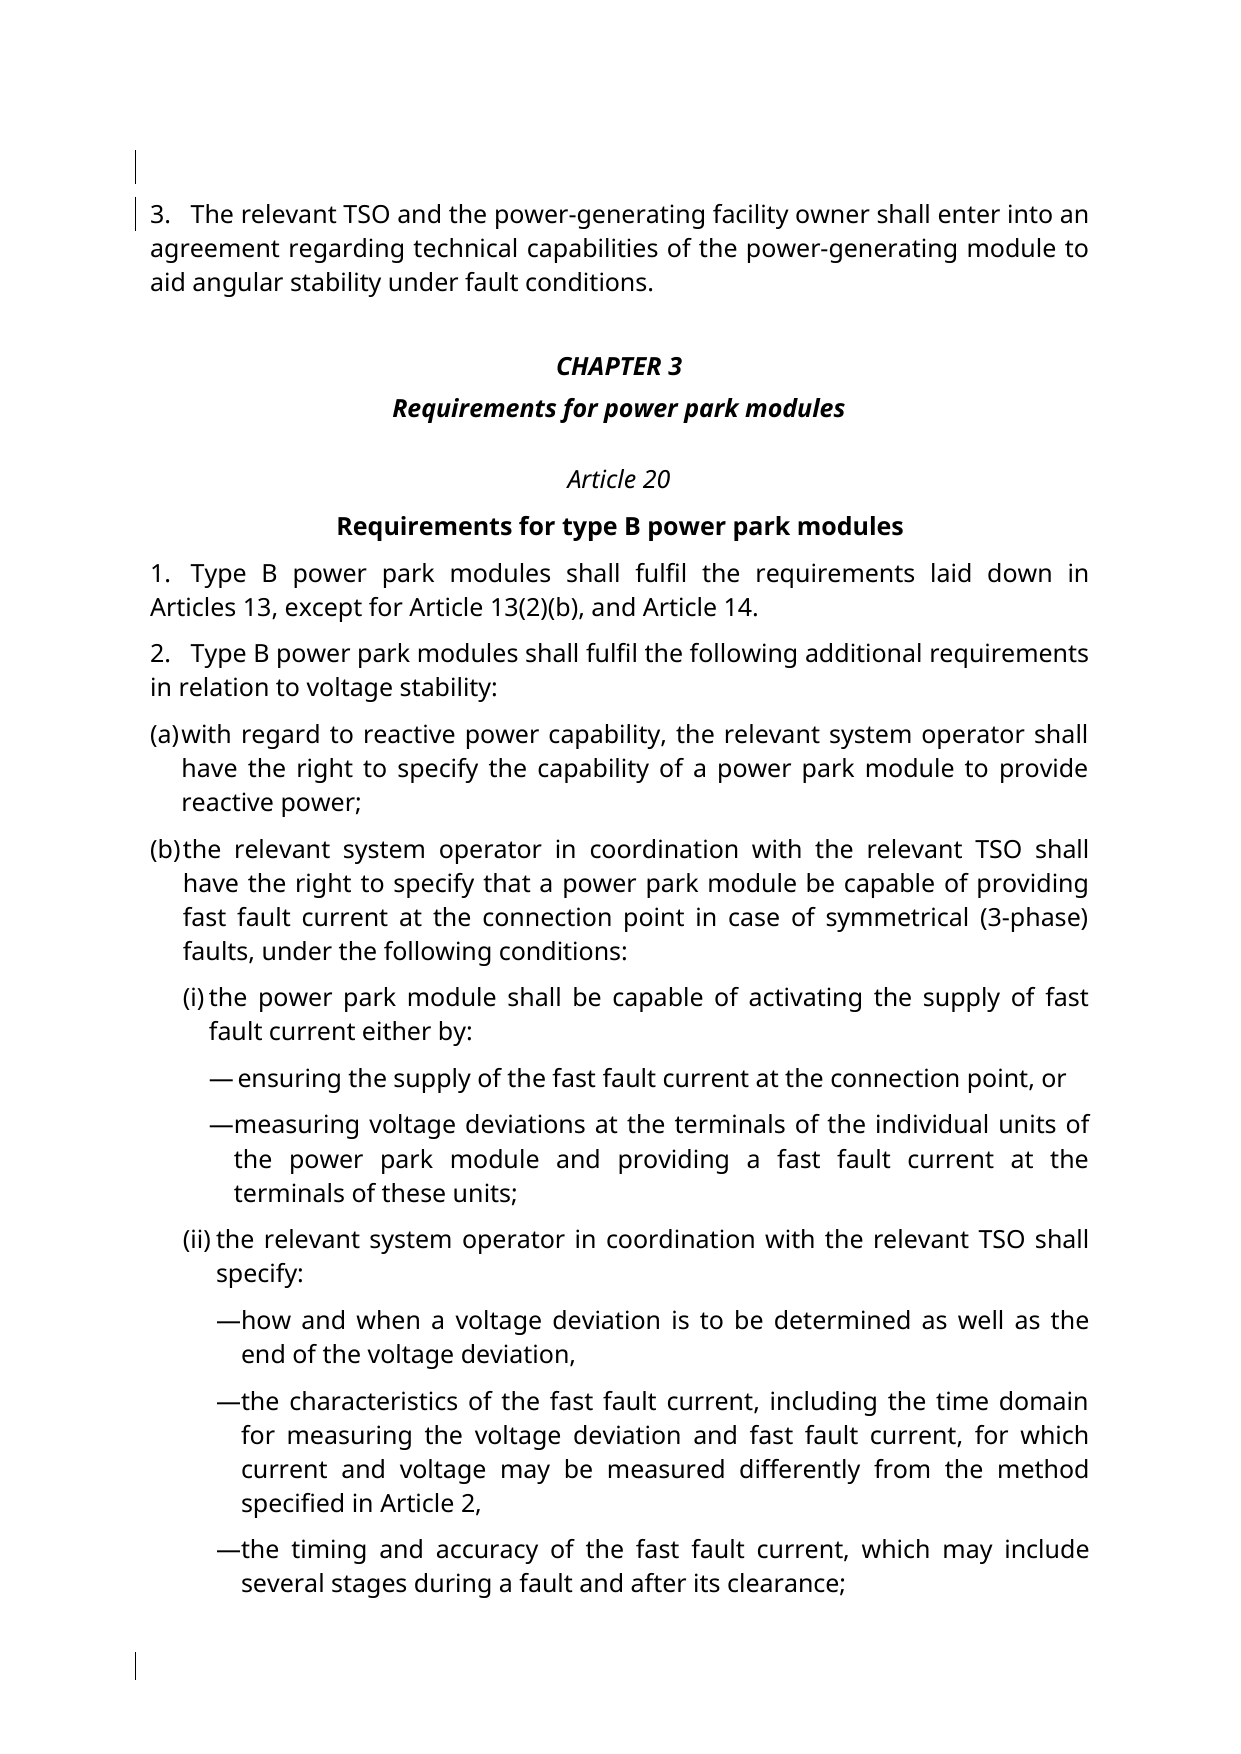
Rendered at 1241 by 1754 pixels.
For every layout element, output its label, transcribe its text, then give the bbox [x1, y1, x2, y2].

text 2. Type B power park modules shall fulfil the following additional requirements in relation to voltage stability: [150, 636, 1090, 704]
text 1. Type B power park modules shall fulfil the requirements laid down in Articles 13, except for Article 13(2)(b), and Article 14. [150, 555, 1090, 623]
table_header (b) [150, 819, 183, 1600]
text 3. The relevant TSO and the power-generating facility owner shall enter into an agreement regarding technical capabilities of the power-generating module to aid angular stability under fault conditions. [150, 197, 1090, 299]
text Requirements for type B power park modules [150, 509, 1090, 543]
table_header (a) [150, 704, 181, 819]
text Article 20 [150, 462, 1090, 496]
text CHAPTER 3 [150, 349, 1090, 383]
table_header the relevant system operator in coordination with the relevant TSO shall have the right to specify that a power park module be capable of providing fast fault current at the connection point in case of symmetrical (3-phase) faults, under the following conditions: [183, 819, 1090, 1600]
text Requirements for power park modules [150, 391, 1090, 425]
table_header with regard to reactive power capability, the relevant system operator shall have the right to specify the capability of a power park module to provide reactive power; [181, 704, 1090, 819]
